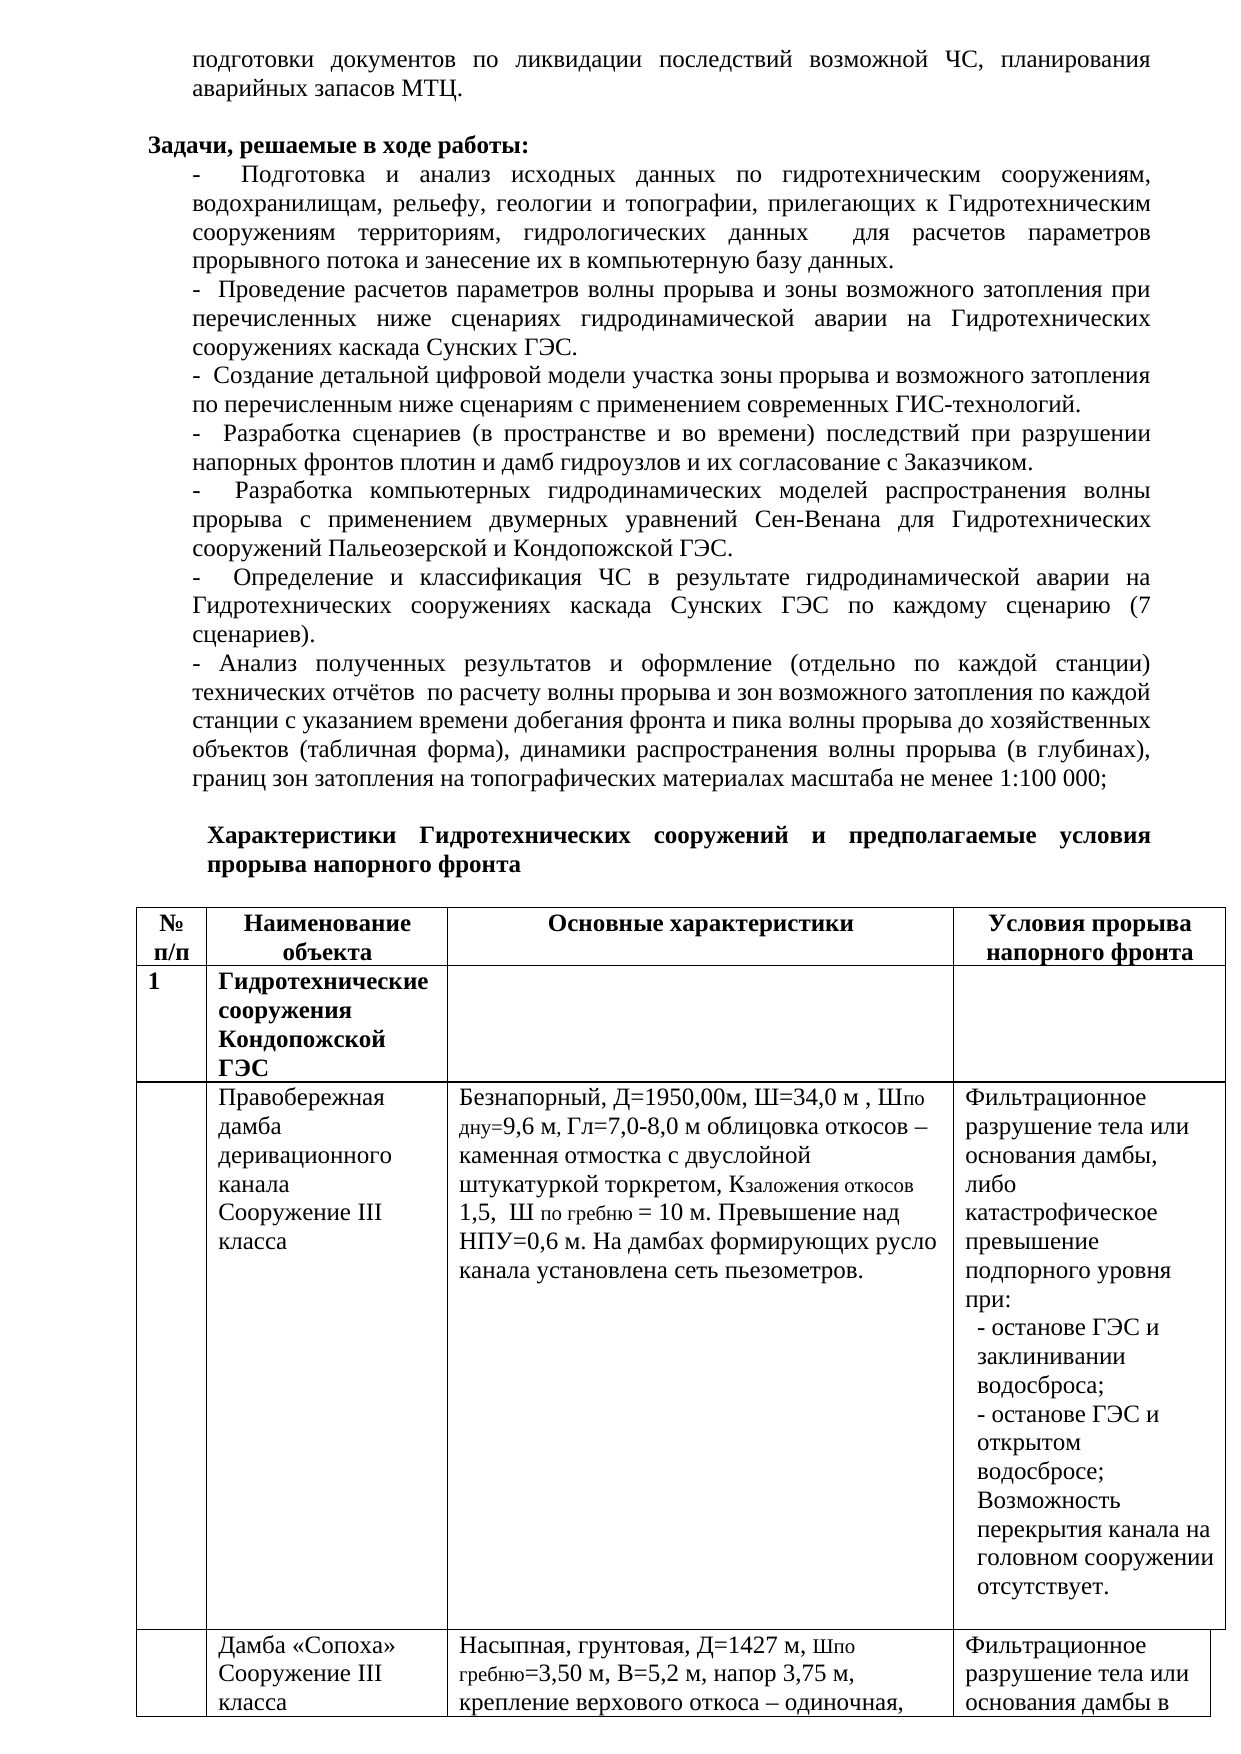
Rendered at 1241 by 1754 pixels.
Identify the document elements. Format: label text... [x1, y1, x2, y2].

table_header Наименование объекта [207, 908, 447, 965]
table_cell [954, 966, 1225, 1081]
text Задачи, решаемые в ходе работы: [148, 131, 1152, 159]
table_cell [448, 1630, 953, 1716]
text - Анализ полученных результатов и оформление (отдельно по каждой станции) технических отчётов по расчету волны прорыва и зон возможного затопления по каждой станции с указанием времени добегания фронта и пика волны прорыва до хозяйственных объектов (табличная форма), динамики распространения волны прорыва (в глубинах), границ зон затопления на топографических материалах масштаба не менее 1:100 000; [192, 648, 1152, 792]
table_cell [207, 1630, 447, 1716]
text Характеристики Гидротехнических сооружений и предполагаемые условия прорыва напорного фронта [207, 821, 1152, 878]
table_cell Правобережная дамба деривационного канала Сооружение III класса [207, 1083, 447, 1629]
table_cell Гидротехнические сооружения Кондопожской ГЭС [207, 966, 447, 1081]
text - Определение и классификация ЧС в результате гидродинамической аварии на Гидротехнических сооружениях каскада Сунских ГЭС по каждому сценарию (7 сценариев). [192, 562, 1152, 648]
table_header Условия прорыва напорного фронта [954, 908, 1225, 965]
table_cell Фильтрационное разрушение тела или основания дамбы, либо катастрофическое превышение подпорного уровня при: - останове ГЭС и заклинивании водосброса; - останове ГЭС и открытом водосбросе; Возможность перекрытия канала на головном сооружении отсутствует. [954, 1083, 1225, 1629]
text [192, 44, 1152, 102]
table_cell [137, 1083, 206, 1629]
table_header Основные характеристики [448, 908, 953, 965]
table_header № п/п [137, 908, 206, 965]
text - Разработка компьютерных гидродинамических моделей распространения волны прорыва с применением двумерных уравнений Сен-Венана для Гидротехнических сооружений Пальеозерской и Кондопожской ГЭС. [192, 476, 1152, 562]
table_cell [954, 1630, 1210, 1716]
text - Проведение расчетов параметров волны прорыва и зоны возможного затопления при перечисленных ниже сценариях гидродинамической аварии на Гидротехнических сооружениях каскада Сунских ГЭС. [192, 274, 1152, 361]
text - Создание детальной цифровой модели участка зоны прорыва и возможного затопления по перечисленным ниже сценариям с применением современных ГИС-технологий. [192, 361, 1152, 418]
table_cell [448, 966, 953, 1081]
table_cell 1 [137, 966, 206, 1081]
text - Подготовка и анализ исходных данных по гидротехническим сооружениям, водохранилищам, рельефу, геологии и топографии, прилегающих к Гидротехническим сооружениям территориям, гидрологических данных для расчетов параметров прорывного потока и занесение их в компьютерную базу данных. [192, 159, 1152, 274]
table_cell [137, 1630, 206, 1716]
text - Разработка сценариев (в пространстве и во времени) последствий при разрушении напорных фронтов плотин и дамб гидроузлов и их согласование с Заказчиком. [192, 418, 1152, 476]
table_cell Безнапорный, Д=1950,00м, Ш=34,0 м , Шпо дну=9,6 м, Гл=7,0-8,0 м облицовка откосов – каменная отмостка с двуслойной штукатуркой торкретом, Кзаложения откосов 1,5, Ш по гребню = 10 м. Превышение над НПУ=0,6 м. На дамбах формирующих русло канала установлена сеть пьезометров. [448, 1083, 953, 1629]
